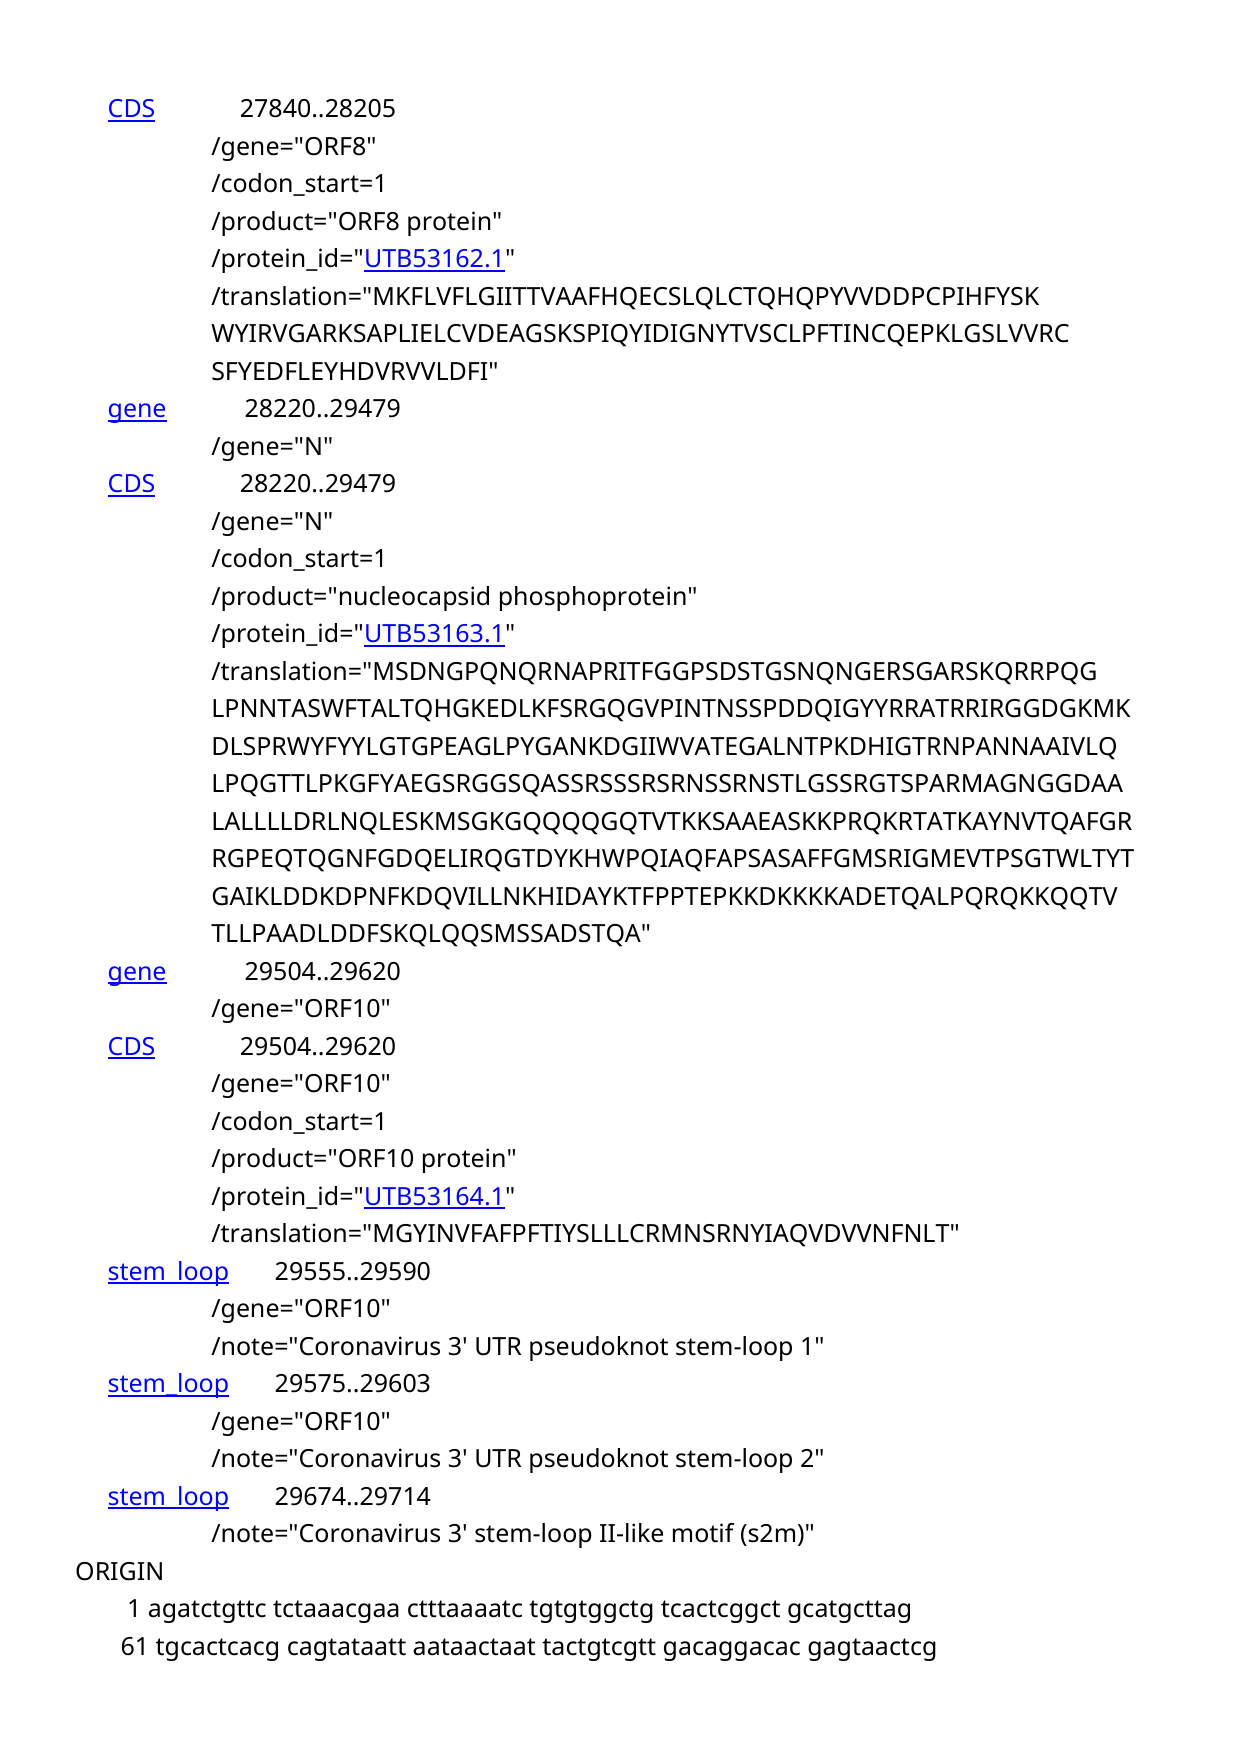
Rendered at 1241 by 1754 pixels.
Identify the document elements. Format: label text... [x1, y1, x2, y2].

text /translation="MKFLVFLGIITTVAAFHQECSLQLCTQHQPYVVDDPCPIHFYSK [75, 277, 1165, 314]
text /protein_id="UTB53164.1" [75, 1177, 1165, 1214]
text CDS 28220..29479 [75, 464, 1165, 502]
text /gene="ORF10" [75, 1064, 1165, 1102]
text GAIKLDDKDPNFKDQVILLNKHIDAYKTFPPTEPKKDKKKKADETQALPQRQKKQQTV [75, 877, 1165, 914]
text /protein_id="UTB53162.1" [75, 239, 1165, 277]
text LPQGTTLPKGFYAEGSRGGSQASSRSSSRSRNSSRNSTLGSSRGTSPARMAGNGGDAA [75, 764, 1165, 802]
text /product="ORF8 protein" [75, 202, 1165, 239]
text TLLPAADLDDFSKQLQQSMSSADSTQA" [75, 914, 1165, 952]
text /translation="MSDNGPQNQRNAPRITFGGPSDSTGSNQNGERSGARSKQRRPQG [75, 652, 1165, 689]
text RGPEQTQGNFGDQELIRQGTDYKHWPQIAQFAPSASAFFGMSRIGMEVTPSGTWLTYT [75, 839, 1165, 877]
text /gene="ORF8" [75, 127, 1165, 164]
text /gene="N" [75, 502, 1165, 539]
text /codon_start=1 [75, 164, 1165, 202]
text stem_loop 29575..29603 [75, 1364, 1165, 1402]
text /note="Coronavirus 3' stem-loop II-like motif (s2m)" [75, 1514, 1165, 1552]
text ORIGIN [75, 1552, 1165, 1589]
text /codon_start=1 [75, 1102, 1165, 1139]
text 61 tgcactcacg cagtataatt aataactaat tactgtcgtt gacaggacac gagtaactcg [75, 1627, 1165, 1664]
text /note="Coronavirus 3' UTR pseudoknot stem-loop 2" [75, 1439, 1165, 1477]
text gene 29504..29620 [75, 952, 1165, 989]
text /codon_start=1 [75, 539, 1165, 577]
text /gene="N" [75, 427, 1165, 464]
text SFYEDFLEYHDVRVVLDFI" [75, 352, 1165, 389]
text /product="ORF10 protein" [75, 1139, 1165, 1177]
text DLSPRWYFYYLGTGPEAGLPYGANKDGIIWVATEGALNTPKDHIGTRNPANNAAIVLQ [75, 727, 1165, 764]
text gene 28220..29479 [75, 389, 1165, 427]
text /gene="ORF10" [75, 1289, 1165, 1327]
text CDS 29504..29620 [75, 1027, 1165, 1064]
text /note="Coronavirus 3' UTR pseudoknot stem-loop 1" [75, 1327, 1165, 1364]
text WYIRVGARKSAPLIELCVDEAGSKSPIQYIDIGNYTVSCLPFTINCQEPKLGSLVVRC [75, 314, 1165, 352]
text LALLLLDRLNQLESKMSGKGQQQQGQTVTKKSAAEASKKPRQKRTATKAYNVTQAFGR [75, 802, 1165, 839]
text /protein_id="UTB53163.1" [75, 614, 1165, 652]
text stem_loop 29674..29714 [75, 1477, 1165, 1514]
text LPNNTASWFTALTQHGKEDLKFSRGQGVPINTNSSPDDQIGYYRRATRRIRGGDGKMK [75, 689, 1165, 727]
text CDS 27840..28205 [75, 89, 1165, 127]
text /translation="MGYINVFAFPFTIYSLLLCRMNSRNYIAQVDVVNFNLT" [75, 1214, 1165, 1252]
text /gene="ORF10" [75, 989, 1165, 1027]
text /product="nucleocapsid phosphoprotein" [75, 577, 1165, 614]
text stem_loop 29555..29590 [75, 1252, 1165, 1289]
text 1 agatctgttc tctaaacgaa ctttaaaatc tgtgtggctg tcactcggct gcatgcttag [75, 1589, 1165, 1627]
text /gene="ORF10" [75, 1402, 1165, 1439]
